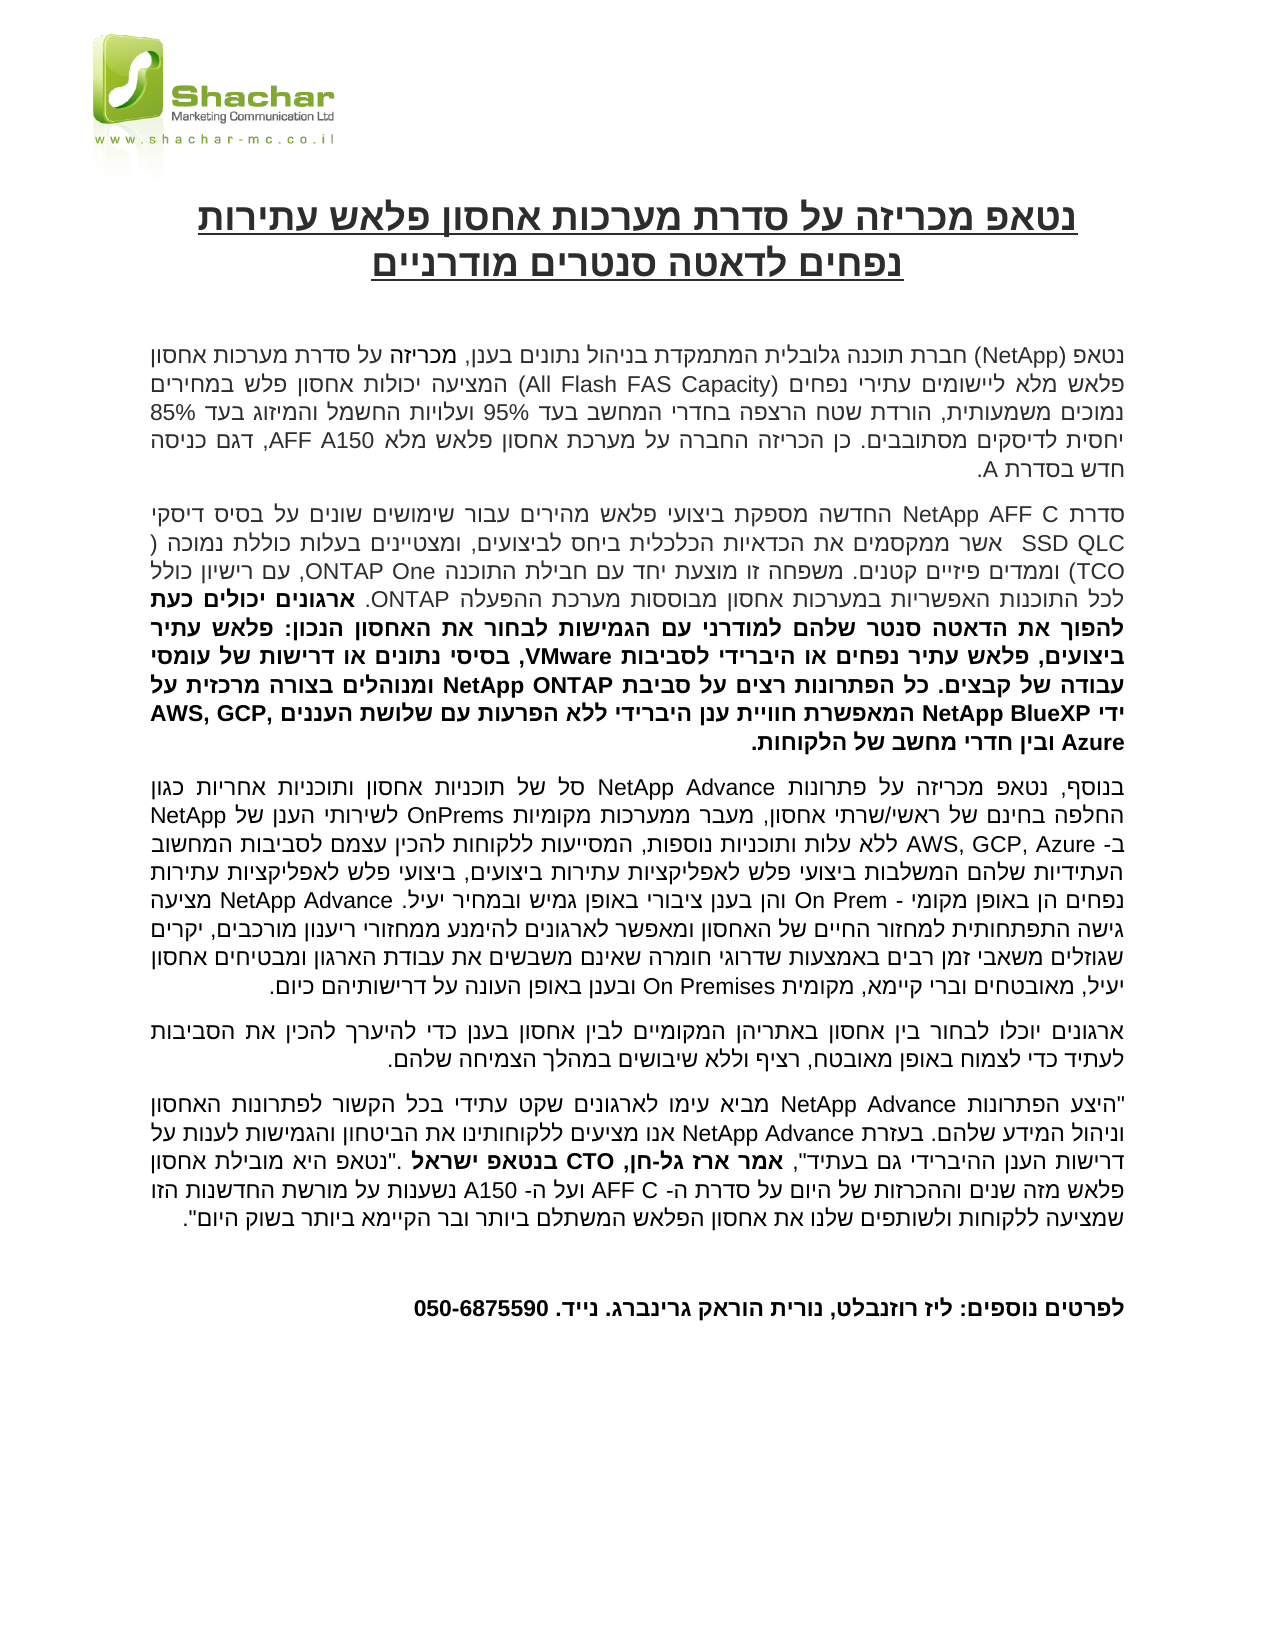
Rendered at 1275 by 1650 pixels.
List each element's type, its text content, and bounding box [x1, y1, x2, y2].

text נטאפ (NetApp) חברת תוכנה גלובלית המתמקדת בניהול נתונים בענן, מכריזה על סדרת מערכות אחסון פלאש מלא ליישומים עתירי נפחים (All Flash FAS Capacity) המציעה יכולות אחסון פלש במחירים נמוכים משמעותית, הורדת שטח הרצפה בחדרי המחשב בעד 95% ועלויות החשמל והמיזוג בעד 85% יחסית לדיסקים מסתובבים. כן הכריזה החברה על מערכת אחסון פלאש מלא AFF A150, דגם כניסה חדש בסדרת A. [150, 454, 1125, 482]
text בנוסף, נטאפ מכריזה על פתרונות NetApp Advance סל של תוכניות אחסון ותוכניות אחריות כגון החלפה בחינם של ראשי/שרתי אחסון, מעבר ממערכות מקומיות OnPrems לשירותי הענן של NetApp ב- AWS, GCP, Azure ללא עלות ותוכניות נוספות, המסייעות ללקוחות להכין עצמם לסביבות המחשוב העתידיות שלהם המשלבות ביצועי פלש לאפליקציות עתירות ביצועים, ביצועי פלש לאפליקציות עתירות נפחים הן באופן מקומי - On Prem והן בענן ציבורי באופן גמיש ובמחיר יעיל. NetApp Advance מציעה גישה התפתחותית למחזור החיים של האחסון ומאפשר לארגונים להימנע ממחזורי ריענון מורכבים, יקרים שגוזלים משאבי זמן רבים באמצעות שדרוגי חומרה שאינם משבשים את עבודת הארגון ומבטיחים אחסון יעיל, מאובטחים וברי קיימא, מקומית On Premises ובענן באופן העונה על דרישותיהם כיום. [150, 774, 1125, 999]
picture [70, 18, 352, 180]
text נטאפ (NetApp) חברת תוכנה גלובלית המתמקדת בניהול נתונים בענן, מכריזה על סדרת מערכות אחסון פלאש מלא ליישומים עתירי נפחים (All Flash FAS Capacity) המציעה יכולות אחסון פלש במחירים נמוכים משמעותית, הורדת שטח הרצפה בחדרי המחשב בעד 95% ועלויות החשמל והמיזוג בעד 85% יחסית לדיסקים מסתובבים. כן הכריזה החברה על מערכת אחסון פלאש מלא AFF A150, דגם כניסה חדש בסדרת A. [150, 342, 1125, 399]
text לפרטים נוספים: ליז רוזנבלט, נורית הוראק גרינברג. נייד. 050-6875590 [150, 1295, 1125, 1322]
text סדרת NetApp AFF C החדשה מספקת ביצועי פלאש מהירים עבור שימושים שונים על בסיס דיסקי SSD QLC אשר ממקסמים את הכדאיות הכלכלית ביחס לביצועים, ומצטיינים בעלות כוללת נמוכה (TCO) וממדים פיזיים קטנים. משפחה זו מוצעת יחד עם חבילת התוכנה ONTAP One, עם רישיון כולל לכל התוכנות האפשריות במערכות אחסון מבוססות מערכת ההפעלה ONTAP. ארגונים יכולים כעת להפוך את הדאטה סנטר שלהם למודרני עם הגמישות לבחור את האחסון הנכון: פלאש עתיר ביצועים, פלאש עתיר נפחים או היברידי לסביבות VMware, בסיסי נתונים או דרישות של עומסי עבודה של קבצים. כל הפתרונות רצים על סביבת NetApp ONTAP ומנוהלים בצורה מרכזית על ידי NetApp BlueXP המאפשרת חוויית ענן היברידי ללא הפרעות עם שלושת העננים AWS, GCP, Azure ובין חדרי מחשב של הלקוחות. [150, 584, 1125, 755]
text "היצע הפתרונות NetApp Advance מביא עימו לארגונים שקט עתידי בכל הקשור לפתרונות האחסון וניהול המידע שלהם. בעזרת NetApp Advance אנו מציעים ללקוחותינו את הביטחון והגמישות לענות על דרישות הענן ההיברידי גם בעתיד", אמר ארז גל-חן, CTO בנטאפ ישראל ."נטאפ היא מובילת אחסון פלאש מזה שנים וההכרזות של היום על סדרת ה- AFF C ועל ה- A150 נשענות על מורשת החדשנות הזו שמציעה ללקוחות ולשותפים שלנו את אחסון הפלאש המשתלם ביותר ובר הקיימא ביותר בשוק היום". [150, 1091, 1125, 1231]
text נטאפ מכריזה על סדרת מערכות אחסון פלאש עתירות נפחים לדאטה סנטרים מודרניים [150, 195, 1125, 285]
text ארגונים יוכלו לבחור בין אחסון באתריהן המקומיים לבין אחסון בענן כדי להיערך להכין את הסביבות לעתיד כדי לצמוח באופן מאובטח, רציף וללא שיבושים במהלך הצמיחה שלהם. [150, 1018, 1125, 1073]
